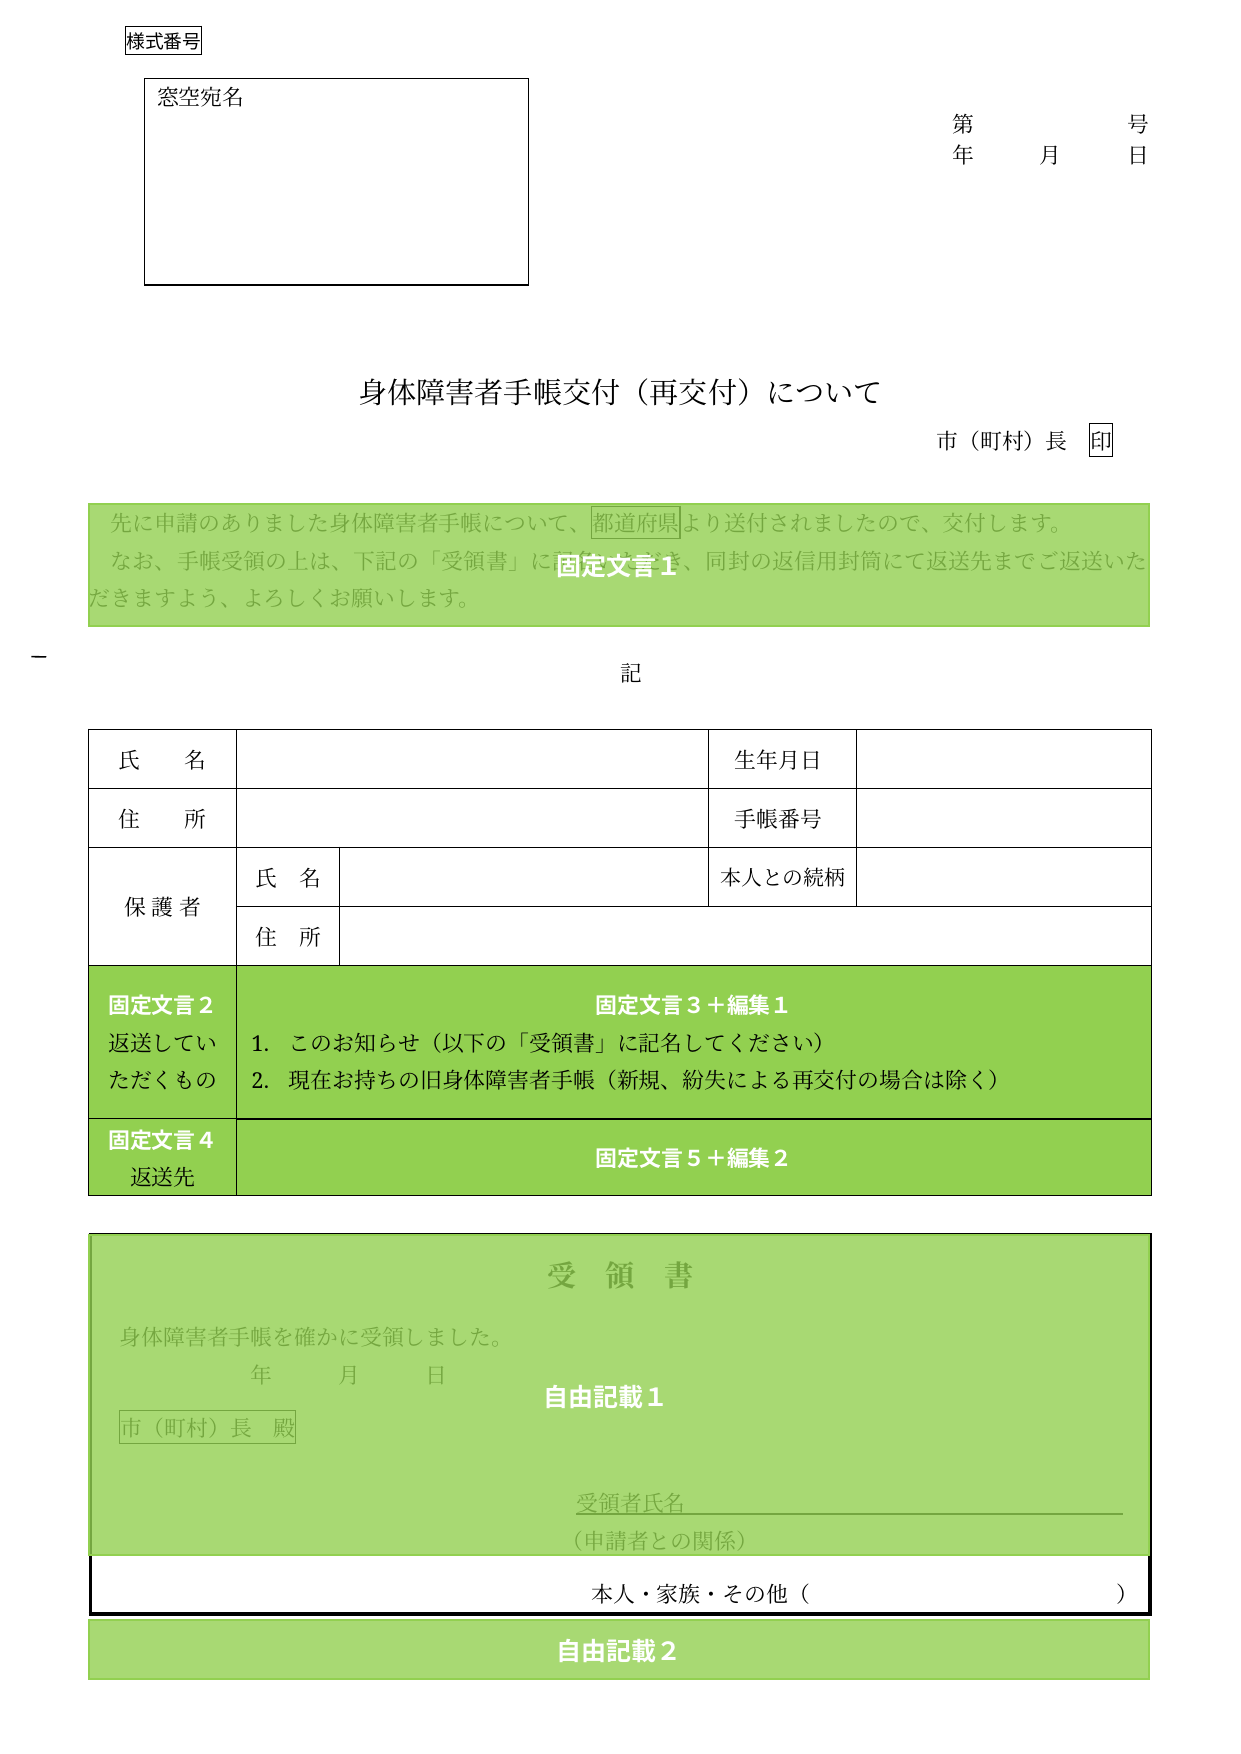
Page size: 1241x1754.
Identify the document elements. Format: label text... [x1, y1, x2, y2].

table_header 受 領 書 身体障害者手帳を確かに受領しました。 年 月 日 市（町村）長 殿 受領者氏名 （申請者との関係） 本人・家族・その他（ ） [92, 1556, 1148, 1612]
table_header [857, 730, 1151, 788]
table_cell 保 護 者 [89, 848, 236, 965]
table_cell [857, 848, 1151, 906]
table_cell 固定文言２ 返送していただくもの [89, 966, 236, 1118]
table_cell 本人との続柄 [709, 848, 856, 906]
table_cell 固定文言４ 返送先 [89, 1119, 236, 1195]
table_cell [340, 907, 1151, 965]
table_header [237, 730, 708, 788]
table_header 生年月日 [709, 730, 856, 788]
table_cell 住 所 [89, 789, 236, 847]
table_cell 手帳番号 [709, 789, 856, 847]
table_cell [237, 789, 708, 847]
text 記 [89, 653, 1152, 691]
table_cell 固定文言５＋編集２ [237, 1120, 1151, 1195]
table_cell 氏 名 [237, 848, 339, 906]
text 身体障害者手帳交付（再交付）について [89, 353, 1152, 428]
table_cell [857, 789, 1151, 847]
table_cell [340, 848, 708, 906]
table_cell 固定文言３＋編集１ このお知らせ（以下の「受領書」に記名してください） 現在お持ちの旧身体障害者手帳（新規、紛失による再交付の場合は除く） [237, 966, 1151, 1118]
table_header 氏 名 [89, 730, 236, 788]
table_cell 住 所 [237, 907, 339, 965]
